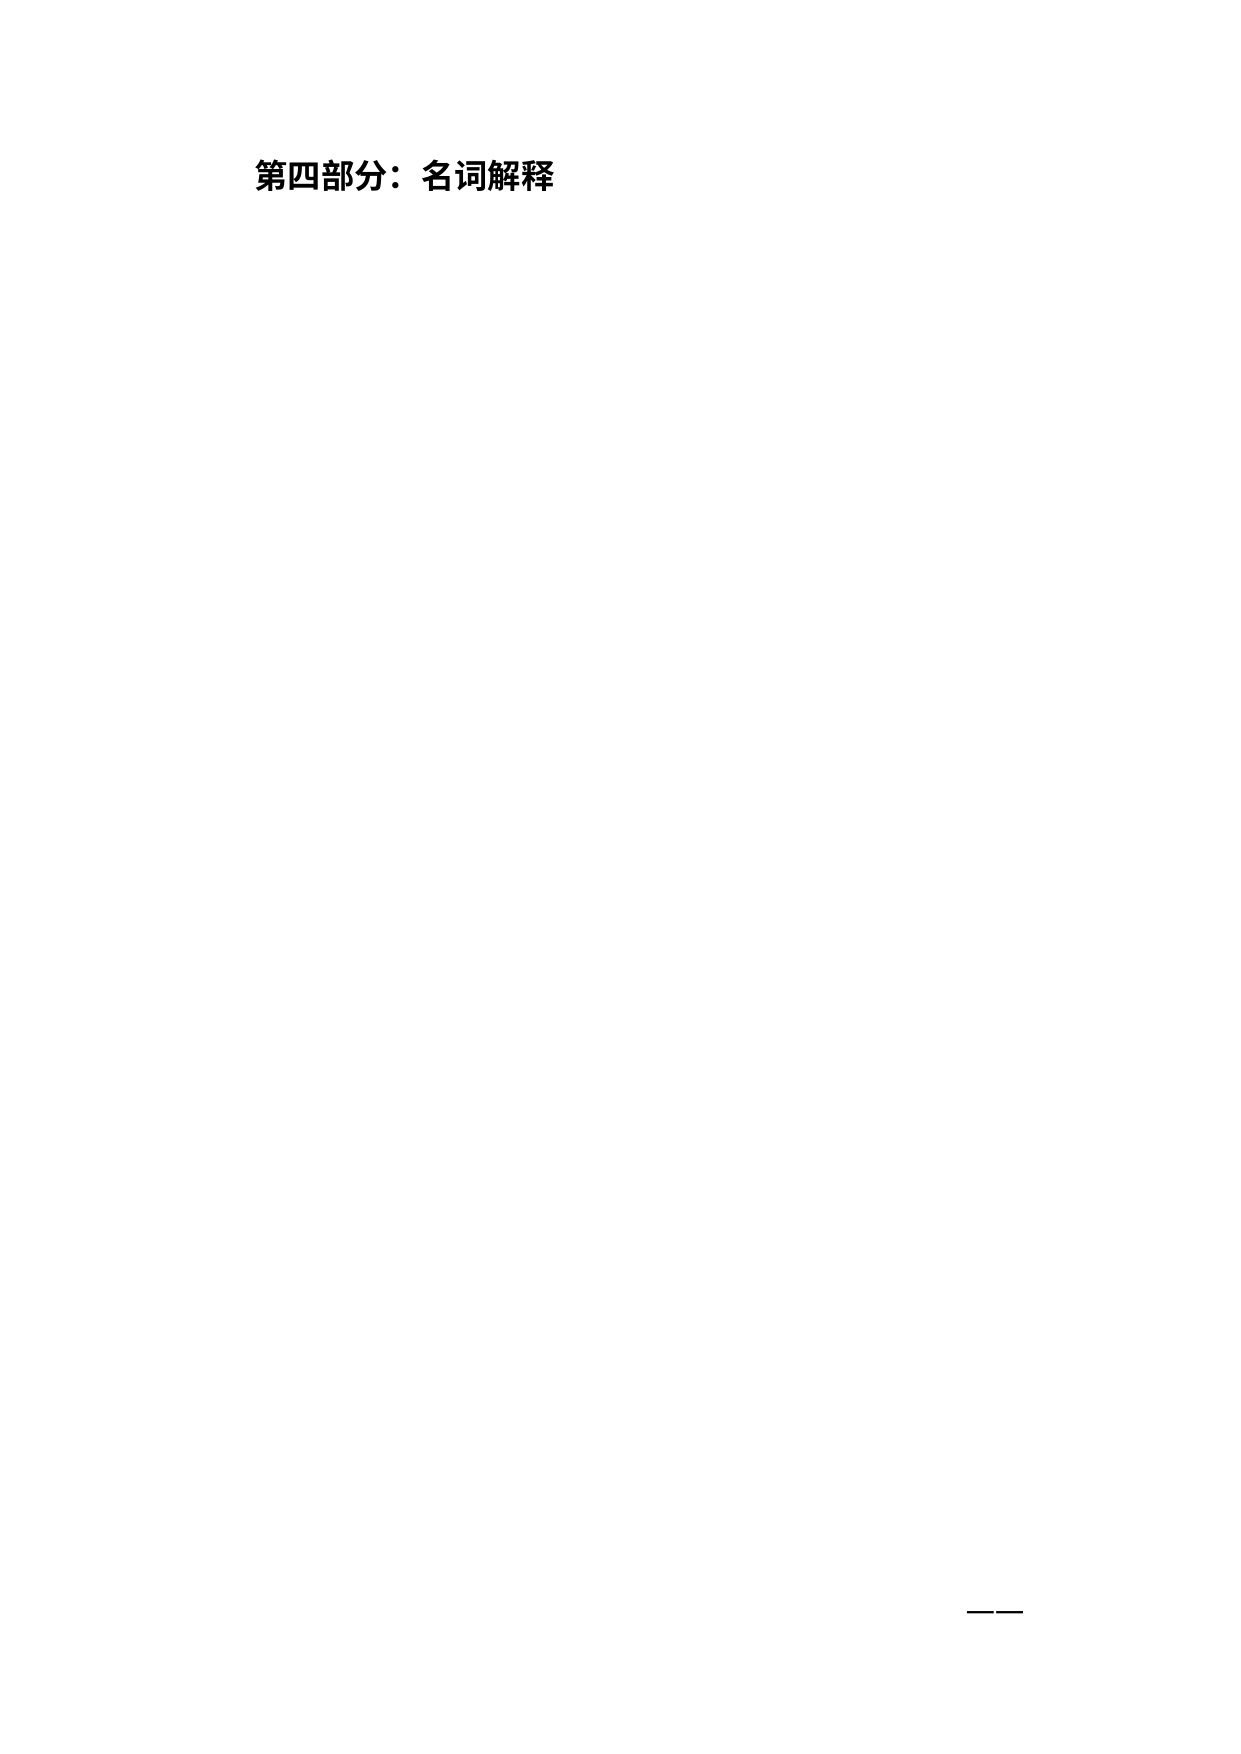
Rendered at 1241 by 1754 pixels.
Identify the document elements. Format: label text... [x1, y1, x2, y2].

text 第四部分：名词解释 [187, 150, 1053, 198]
